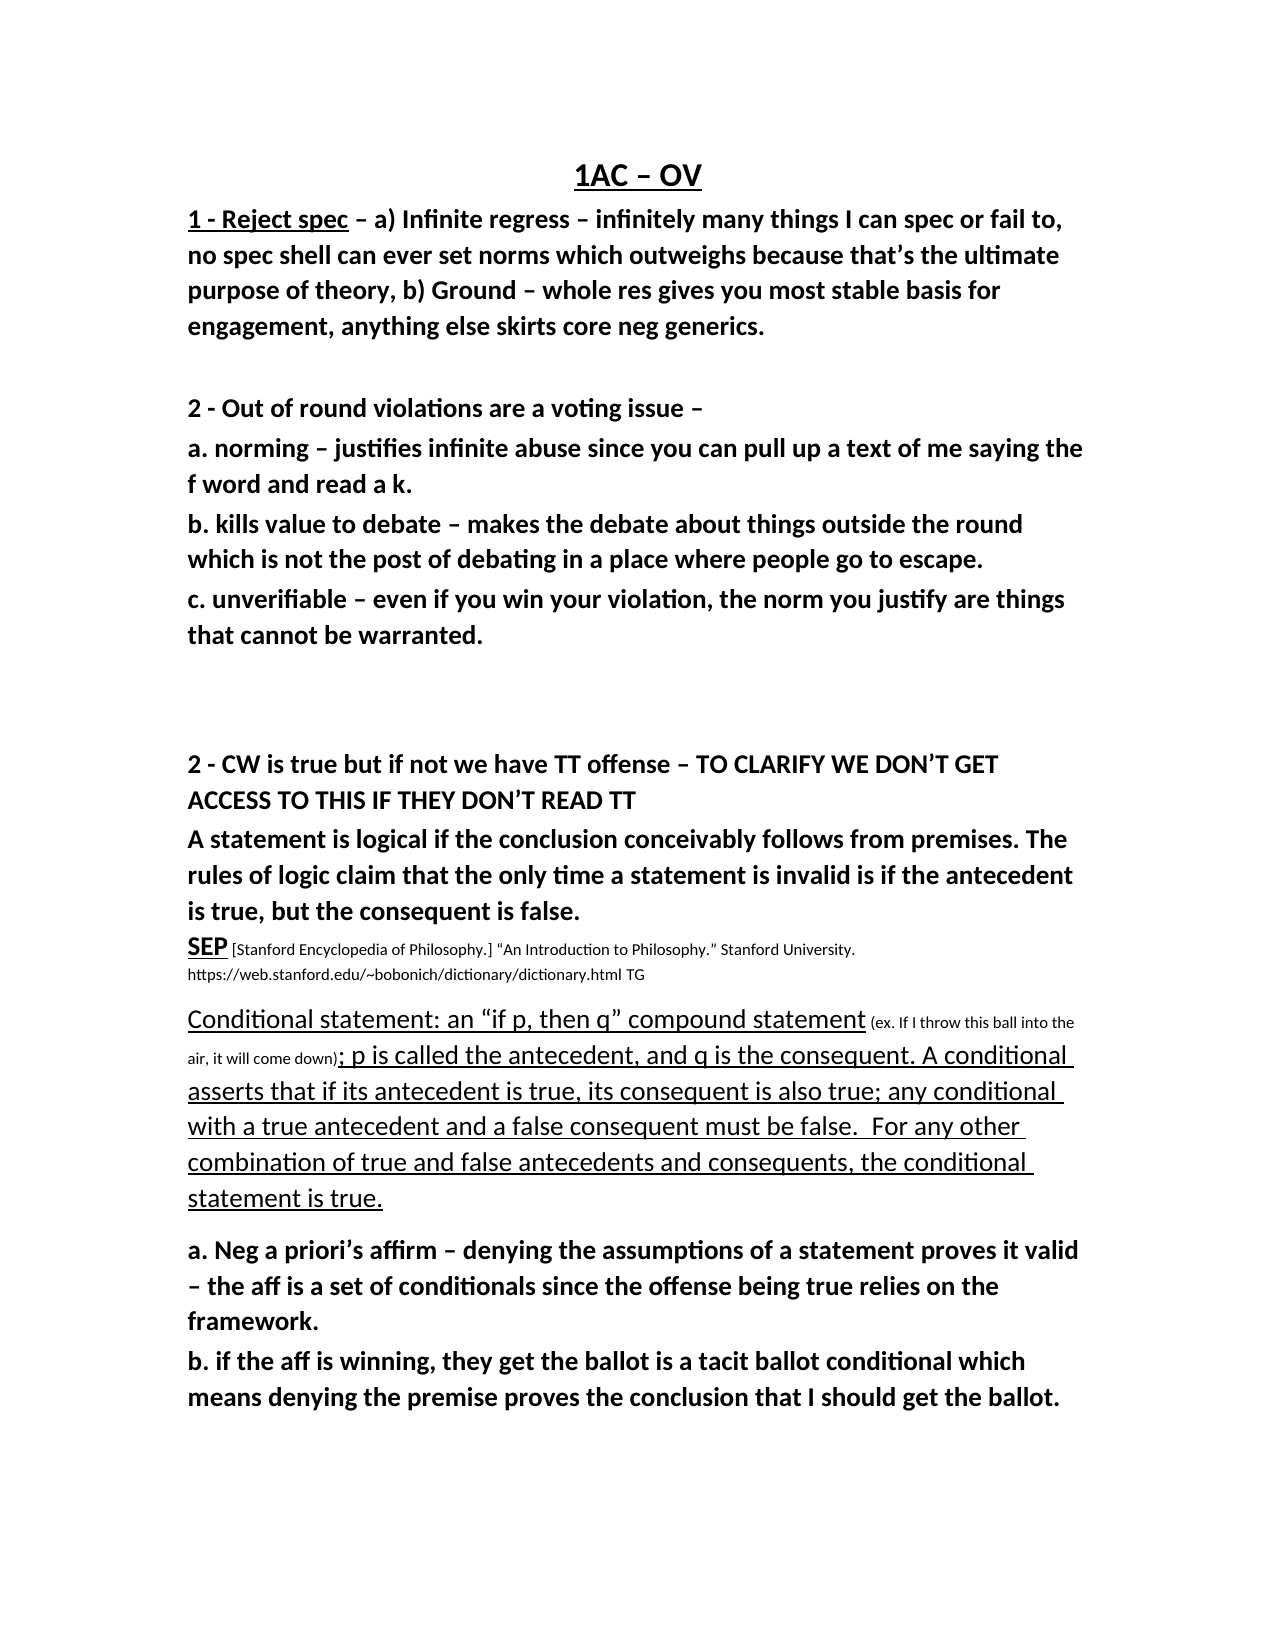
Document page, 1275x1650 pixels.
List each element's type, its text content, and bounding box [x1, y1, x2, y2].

subtitle b. kills value to debate – makes the debate about things outside the round which is not the post of debating in a place where people go to escape. [187, 507, 1087, 576]
text Conditional statement: an “if p, then q” compound statement (ex. If I throw this ball into the air, it will come down); p is called the antecedent, and q is the consequent. A conditional asserts that if its antecedent is true, its consequent is also true; any conditional with a true antecedent and a false consequent must be false. For any other combination of true and false antecedents and consequents, the conditional statement is true. [187, 1003, 1087, 1214]
subtitle A statement is logical if the conclusion conceivably follows from premises. The rules of logic claim that the only time a statement is invalid is if the antecedent is true, but the consequent is false. [187, 823, 1087, 927]
subtitle 1AC – OV [187, 154, 1087, 195]
subtitle a. Neg a priori’s affirm – denying the assumptions of a statement proves it valid – the aff is a set of conditionals since the offense being true relies on the framework. [187, 1233, 1087, 1337]
subtitle 1 - Reject spec – a) Infinite regress – infinitely many things I can spec or fail to, no spec shell can ever set norms which outweighs because that’s the ultimate purpose of theory, b) Ground – whole res gives you most stable basis for engagement, anything else skirts core neg generics. [187, 202, 1087, 342]
subtitle b. if the aff is winning, they get the ballot is a tacit ballot conditional which means denying the premise proves the conclusion that I should get the ballot. [187, 1344, 1087, 1413]
subtitle a. norming – justifies infinite abuse since you can pull up a text of me saying the f word and read a k. [187, 431, 1087, 500]
subtitle 2 - CW is true but if not we have TT offense – TO CLARIFY WE DON’T GET ACCESS TO THIS IF THEY DON’T READ TT [187, 747, 1087, 816]
subtitle c. unverifiable – even if you win your violation, the norm you justify are things that cannot be warranted. [187, 582, 1087, 651]
subtitle 2 - Out of round violations are a voting issue – [187, 392, 1087, 425]
text SEP [Stanford Encyclopedia of Philosophy.] “An Introduction to Philosophy.” Stanford University. https://web.stanford.edu/~bobonich/dictionary/dictionary.html TG Massa [187, 929, 1087, 984]
